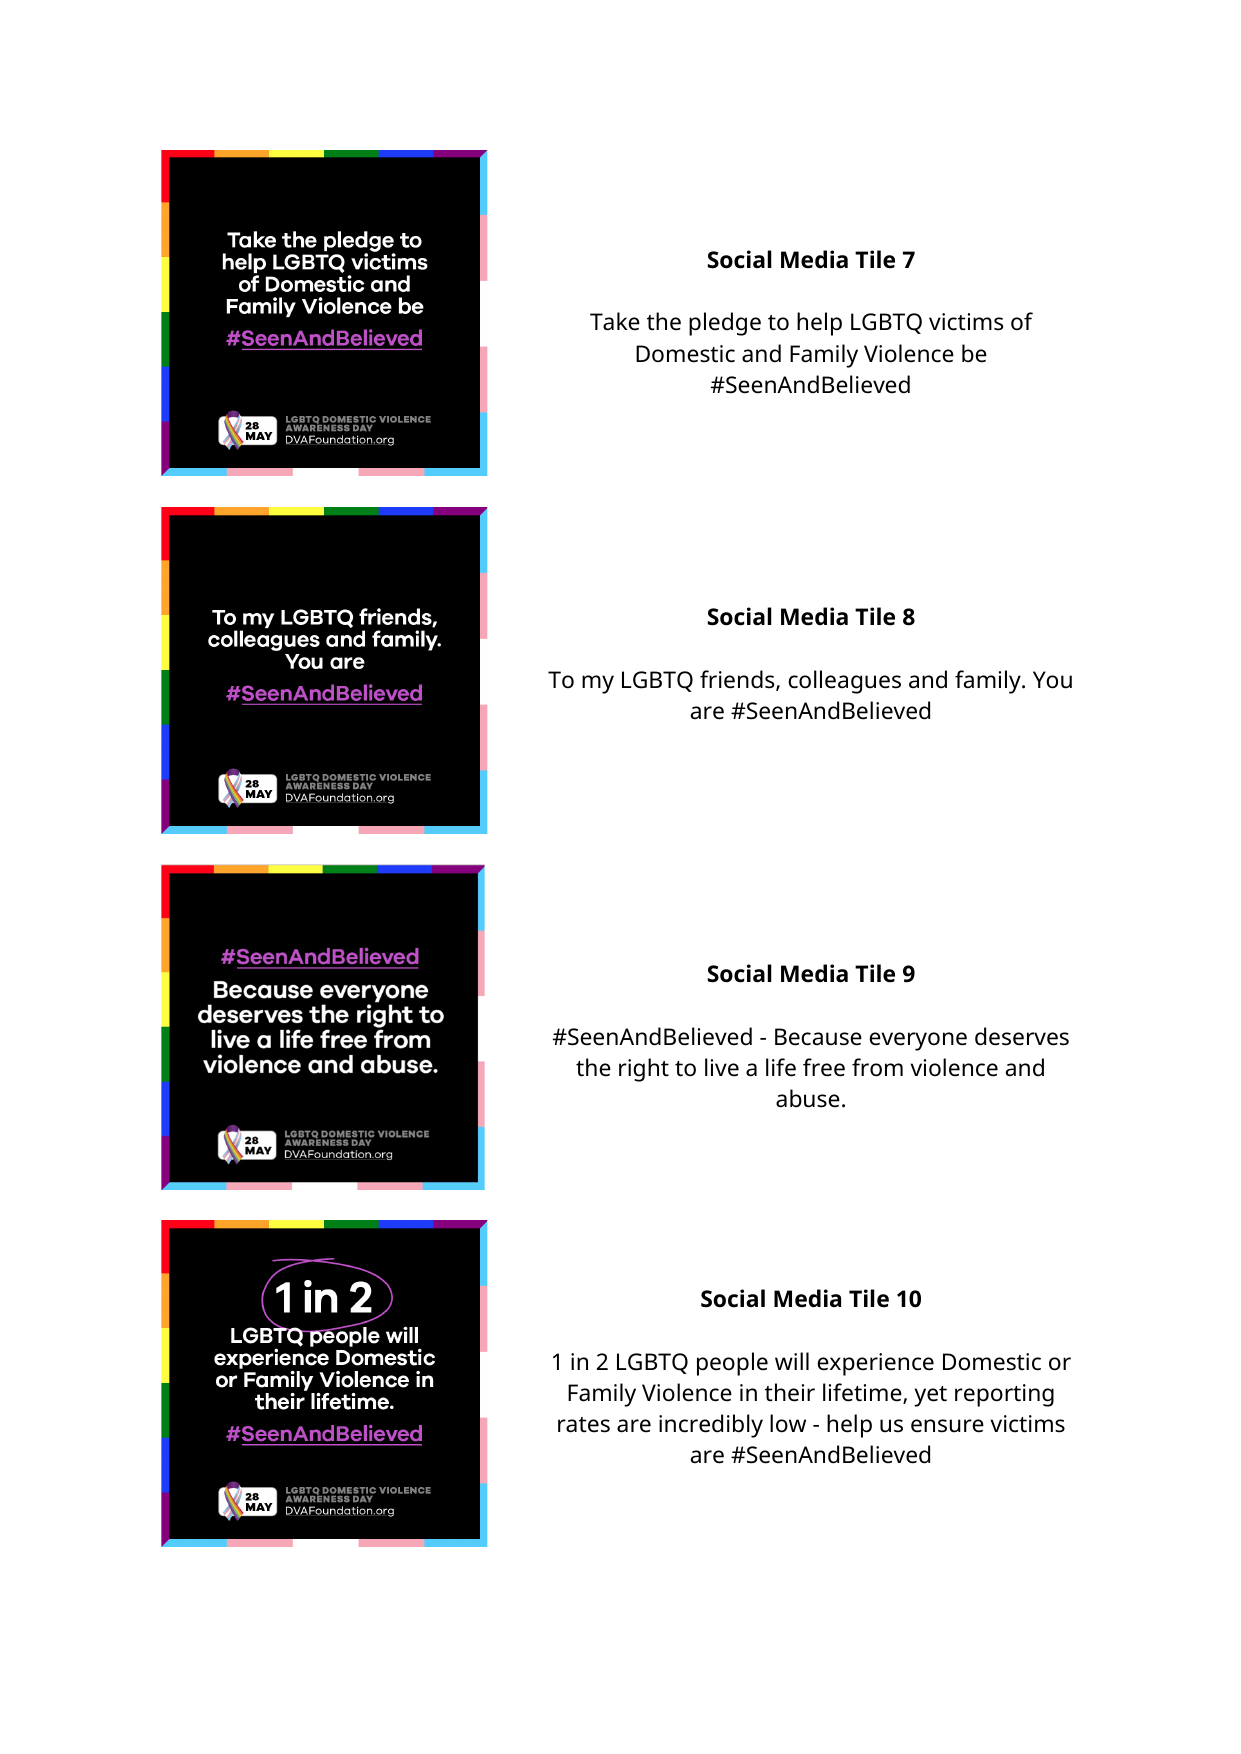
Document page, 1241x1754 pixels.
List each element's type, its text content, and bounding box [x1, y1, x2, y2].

picture [161, 1220, 488, 1547]
table_cell Social Media Tile 7 Take the pledge to help LGBTQ victims of Domestic and Family Violence be #SeenAndBelieved [533, 150, 1088, 507]
table_cell Social Media Tile 9 #SeenAndBelieved - Because everyone deserves the right to live a life free from violence and abuse. [533, 865, 1088, 1221]
table_cell Social Media Tile 10 1 in 2 LGBTQ people will experience Domestic or Family Violence in their lifetime, yet reporting rates are incredibly low - help us ensure victims are #SeenAndBelieved [533, 1221, 1088, 1578]
table_cell Social Media Tile 8 To my LGBTQ friends, colleagues and family. You are #SeenAndBelieved [533, 507, 1088, 865]
table_cell [150, 150, 533, 507]
picture [161, 150, 488, 476]
table_cell [150, 1221, 533, 1578]
table_cell [150, 507, 533, 865]
picture [161, 507, 488, 834]
picture [161, 864, 485, 1190]
table_cell [150, 865, 533, 1221]
